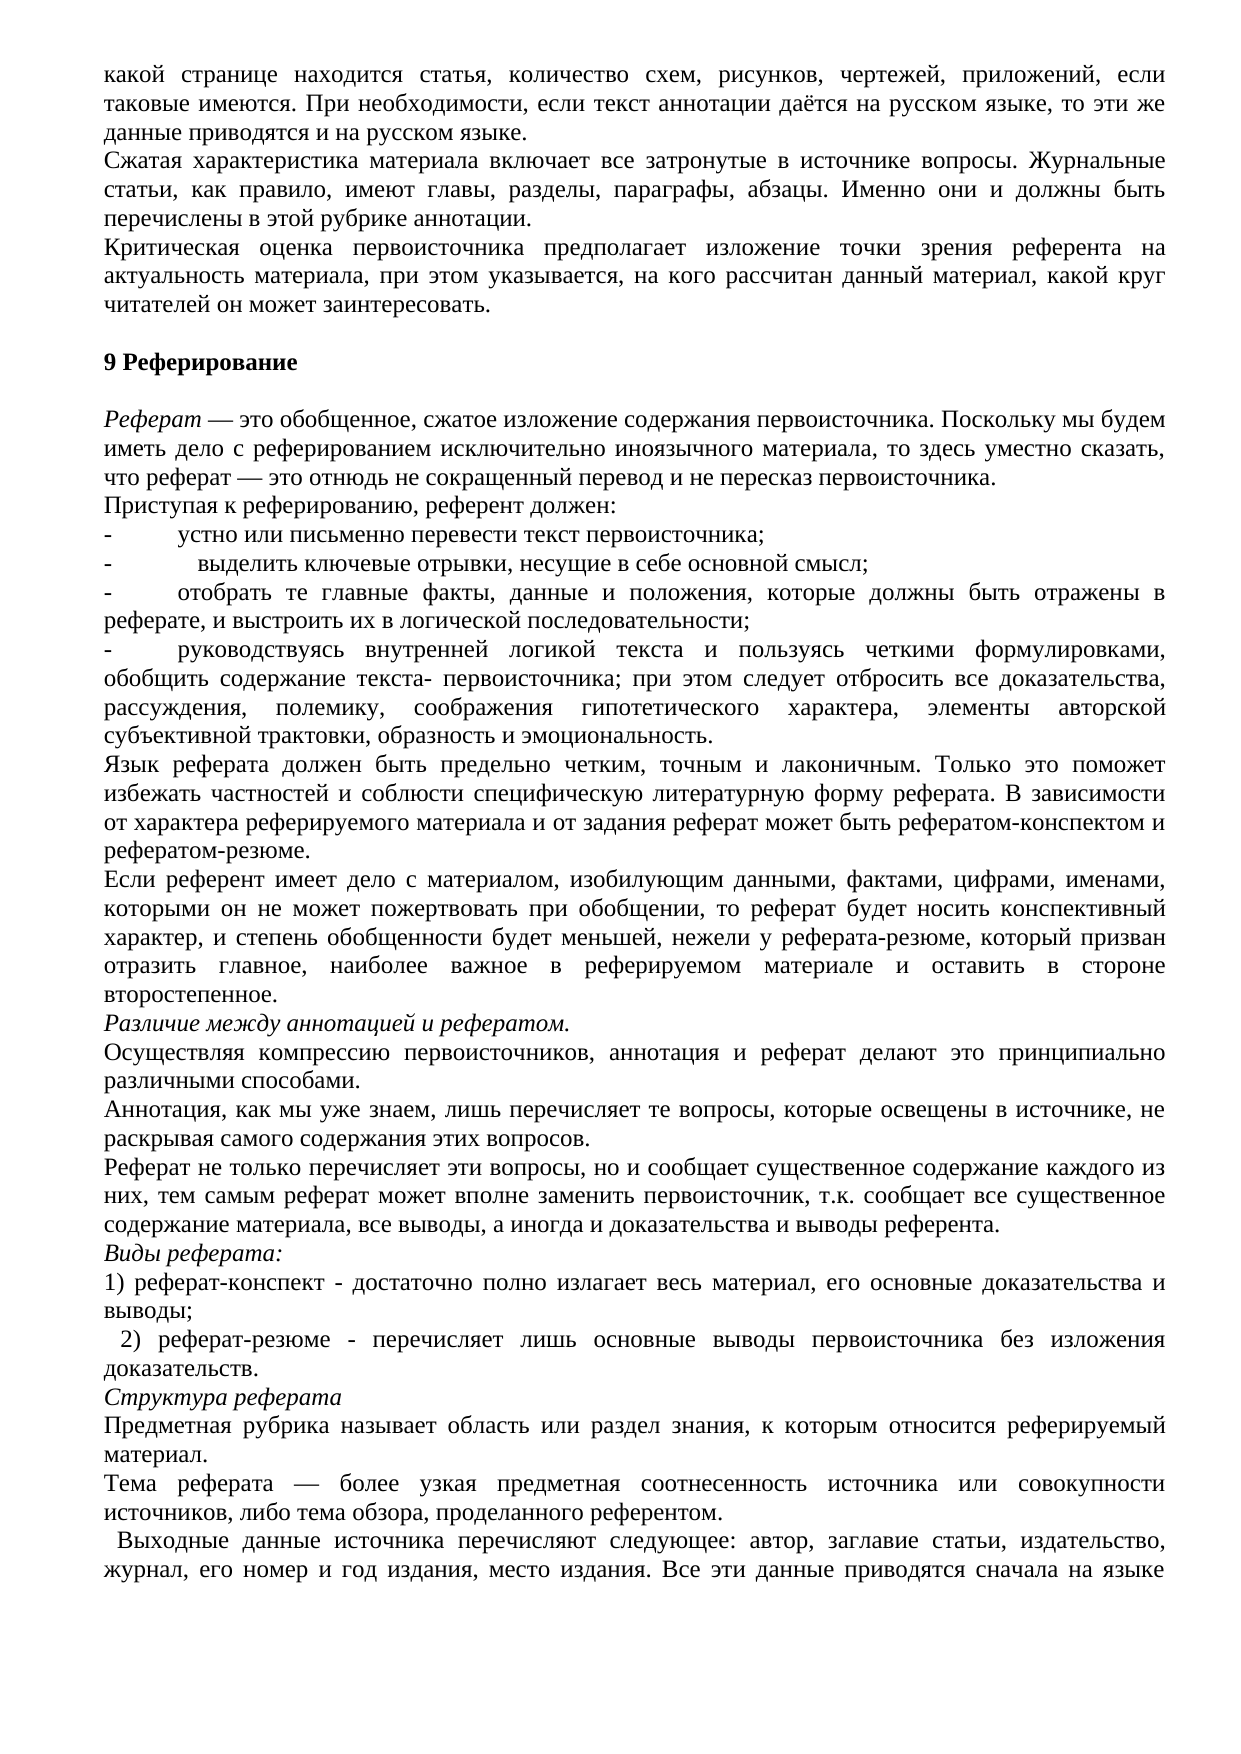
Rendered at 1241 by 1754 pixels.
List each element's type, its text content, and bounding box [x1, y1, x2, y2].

text Критическая оценка первоисточника предполагает изложение точки зрения референта на актуальность материала, при этом указывается, на кого рассчитан данный материал, какой круг читателей он может заинтересовать. [103, 232, 1167, 318]
list отобрать те главные факты, данные и положения, которые должны быть отражены в реферате, и выстроить их в логической последовательности; [103, 577, 1167, 634]
list устно или письменно перевести текст первоисточника; [103, 519, 1167, 548]
text Осуществляя компрессию первоисточников, аннотация и реферат делают это принципиально различными способами. [103, 1037, 1167, 1094]
text Аннотация, как мы уже знаем, лишь перечисляет те вопросы, которые освещены в источнике, не раскрывая самого содержания этих вопросов. [103, 1094, 1167, 1152]
text Тема реферата — более узкая предметная соотнесенность источника или совокупности источников, либо тема обзора, проделанного референтом. [103, 1468, 1167, 1525]
text Структура реферата [103, 1382, 1167, 1410]
list выделить ключевые отрывки, несущие в себе основной смысл; [103, 548, 1167, 577]
text Сжатая характеристика материала включает все затронутые в источнике вопросы. Журнальные статьи, как правило, имеют главы, разделы, параграфы, абзацы. Именно они и должны быть перечислены в этой рубрике аннотации. [103, 145, 1167, 232]
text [103, 59, 1167, 145]
text Приступая к реферированию, референт должен: [103, 490, 1167, 519]
text Язык реферата должен быть предельно четким, точным и лаконичным. Только это поможет избежать частностей и соблюсти специфическую литературную форму реферата. В зависимости от характера реферируемого материала и от задания реферат может быть рефератом-конспектом и рефератом-резюме. [103, 749, 1167, 864]
list руководствуясь внутренней логикой текста и пользуясь четкими формулировками, обобщить содержание текста- первоисточника; при этом следует отбросить все доказательства, рассуждения, полемику, соображения гипотетического характера, элементы авторской субъективной трактовки, образность и эмоциональность. [103, 634, 1167, 749]
text Реферат не только перечисляет эти вопросы, но и сообщает существенное содержание каждого из них, тем самым реферат может вполне заменить первоисточник, т.к. сообщает все существенное содержание материала, все выводы, а иногда и доказательства и выводы референта. [103, 1152, 1167, 1238]
text Реферат — это обобщенное, сжатое изложение содержания первоисточника. Поскольку мы будем иметь дело с реферированием исключительно иноязычного материала, то здесь уместно сказать, что реферат — это отнюдь не сокращенный перевод и не пересказ первоисточника. [103, 404, 1167, 490]
text Различие между аннотацией и рефератом. [103, 1008, 1167, 1037]
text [103, 1525, 1167, 1583]
text Предметная рубрика называет область или раздел знания, к которым относится реферируемый материал. [103, 1410, 1167, 1468]
text Если референт имеет дело с материалом, изобилующим данными, фактами, цифрами, именами, которыми он не может пожертвовать при обобщении, то реферат будет носить конспективный характер, и степень обобщенности будет меньшей, нежели у реферата-резюме, который призван отразить главное, наиболее важное в реферируемом материале и оставить в стороне второстепенное. [103, 864, 1167, 1008]
text Виды реферата: [103, 1238, 1167, 1267]
text 9 Реферирование [103, 347, 1167, 375]
text 2) реферат-резюме - перечисляет лишь основные выводы первоисточника без изложения доказательств. [103, 1324, 1167, 1382]
text 1) реферат-конспект - достаточно полно излагает весь материал, его основные доказательства и выводы; [103, 1267, 1167, 1324]
